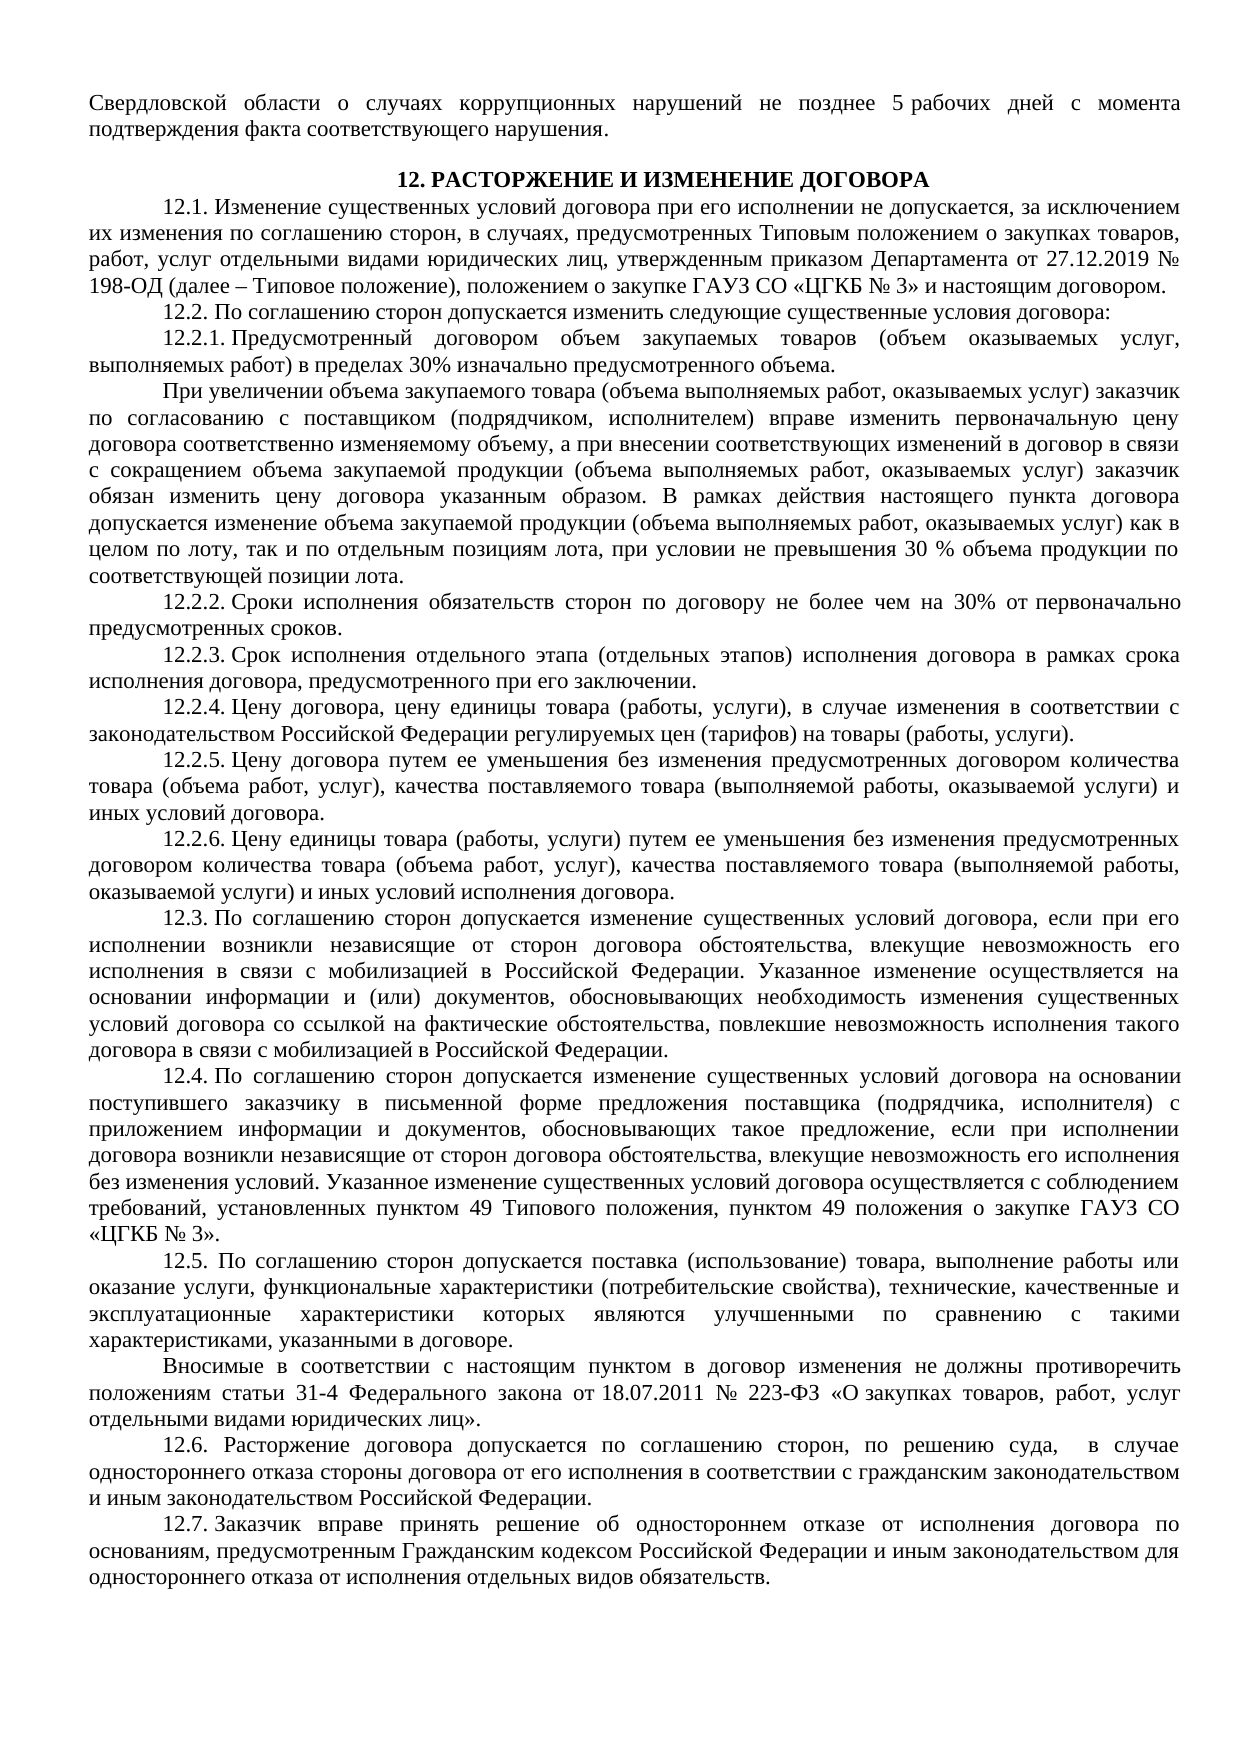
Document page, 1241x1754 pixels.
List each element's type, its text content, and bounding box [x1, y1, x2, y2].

text 12. РАСТОРЖЕНИЕ И ИЗМЕНЕНИЕ ДОГОВОРА [89, 166, 1181, 193]
text 12.2.5. Цену договора путем ее уменьшения без изменения предусмотренных договором количества товара (объема работ, услуг), качества поставляемого товара (выполняемой работы, оказываемой услуги) и иных условий договора. [89, 746, 1181, 825]
text 12.2.3. Срок исполнения отдельного этапа (отдельных этапов) исполнения договора в рамках срока исполнения договора, предусмотренного при его заключении. [89, 641, 1181, 693]
text 12.2. По соглашению сторон допускается изменить следующие существенные условия договора: [89, 298, 1181, 324]
text 12.3. По соглашению сторон допускается изменение существенных условий договора, если при его исполнении возникли независящие от сторон договора обстоятельства, влекущие невозможность его исполнения в связи с мобилизацией в Российской Федерации. Указанное изменение осуществляется на основании информации и (или) документов, обосновывающих необходимость изменения существенных условий договора со ссылкой на фактические обстоятельства, повлекшие невозможность исполнения такого договора в связи с мобилизацией в Российской Федерации. [89, 904, 1181, 1062]
text 12.2.1. Предусмотренный договором объем закупаемых товаров (объем оказываемых услуг, выполняемых работ) в пределах 30% изначально предусмотренного объема. [89, 324, 1181, 377]
text 12.7. Заказчик вправе принять решение об одностороннем отказе от исполнения договора по основаниям, предусмотренным Гражданским кодексом Российской Федерации и иным законодательством для одностороннего отказа от исполнения отдельных видов обязательств. [89, 1510, 1181, 1589]
text 12.1. Изменение существенных условий договора при его исполнении не допускается, за исключением их изменения по соглашению сторон, в случаях, предусмотренных Типовым положением о закупках товаров, работ, услуг отдельными видами юридических лиц, утвержденным приказом Департамента от 27.12.2019 № 198-ОД (далее – Типовое положение), положением о закупке ГАУЗ СО «ЦГКБ № 3» и настоящим договором. [89, 193, 1181, 298]
text 12.2.4. Цену договора, цену единицы товара (работы, услуги), в случае изменения в соответствии с законодательством Российской Федерации регулируемых цен (тарифов) на товары (работы, услуги). [89, 693, 1181, 746]
text Вносимые в соответствии с настоящим пунктом в договор изменения не должны противоречить положениям статьи 31-4 Федерального закона от 18.07.2011 № 223-ФЗ «О закупках товаров, работ, услуг отдельными видами юридических лиц». [89, 1352, 1181, 1431]
text 12.2.2. Сроки исполнения обязательств сторон по договору не более чем на 30% от первоначально предусмотренных сроков. [89, 588, 1181, 641]
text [89, 89, 1181, 141]
text 12.2.6. Цену единицы товара (работы, услуги) путем ее уменьшения без изменения предусмотренных договором количества товара (объема работ, услуг), качества поставляемого товара (выполняемой работы, оказываемой услуги) и иных условий исполнения договора. [89, 825, 1181, 904]
text При увеличении объема закупаемого товара (объема выполняемых работ, оказываемых услуг) заказчик по согласованию с поставщиком (подрядчиком, исполнителем) вправе изменить первоначальную цену договора соответственно изменяемому объему, а при внесении соответствующих изменений в договор в связи с сокращением объема закупаемой продукции (объема выполняемых работ, оказываемых услуг) заказчик обязан изменить цену договора указанным образом. В рамках действия настоящего пункта договора допускается изменение объема закупаемой продукции (объема выполняемых работ, оказываемых услуг) как в целом по лоту, так и по отдельным позициям лота, при условии не превышения 30 % объема продукции по соответствующей позиции лота. [89, 377, 1181, 588]
text 12.5. По соглашению сторон допускается поставка (использование) товара, выполнение работы или оказание услуги, функциональные характеристики (потребительские свойства), технические, качественные и эксплуатационные характеристики которых являются улучшенными по сравнению с такими характеристиками, указанными в договоре. [89, 1247, 1181, 1352]
text 12.6. Расторжение договора допускается по соглашению сторон, по решению суда, в случае одностороннего отказа стороны договора от его исполнения в соответствии с гражданским законодательством и иным законодательством Российской Федерации. [89, 1431, 1181, 1510]
text 12.4. По соглашению сторон допускается изменение существенных условий договора на основании поступившего заказчику в письменной форме предложения поставщика (подрядчика, исполнителя) с приложением информации и документов, обосновывающих такое предложение, если при исполнении договора возникли независящие от сторон договора обстоятельства, влекущие невозможность его исполнения без изменения условий. Указанное изменение существенных условий договора осуществляется с соблюдением требований, установленных пунктом 49 Типового положения, пунктом 49 положения о закупке ГАУЗ СО «ЦГКБ № 3». [89, 1062, 1181, 1247]
